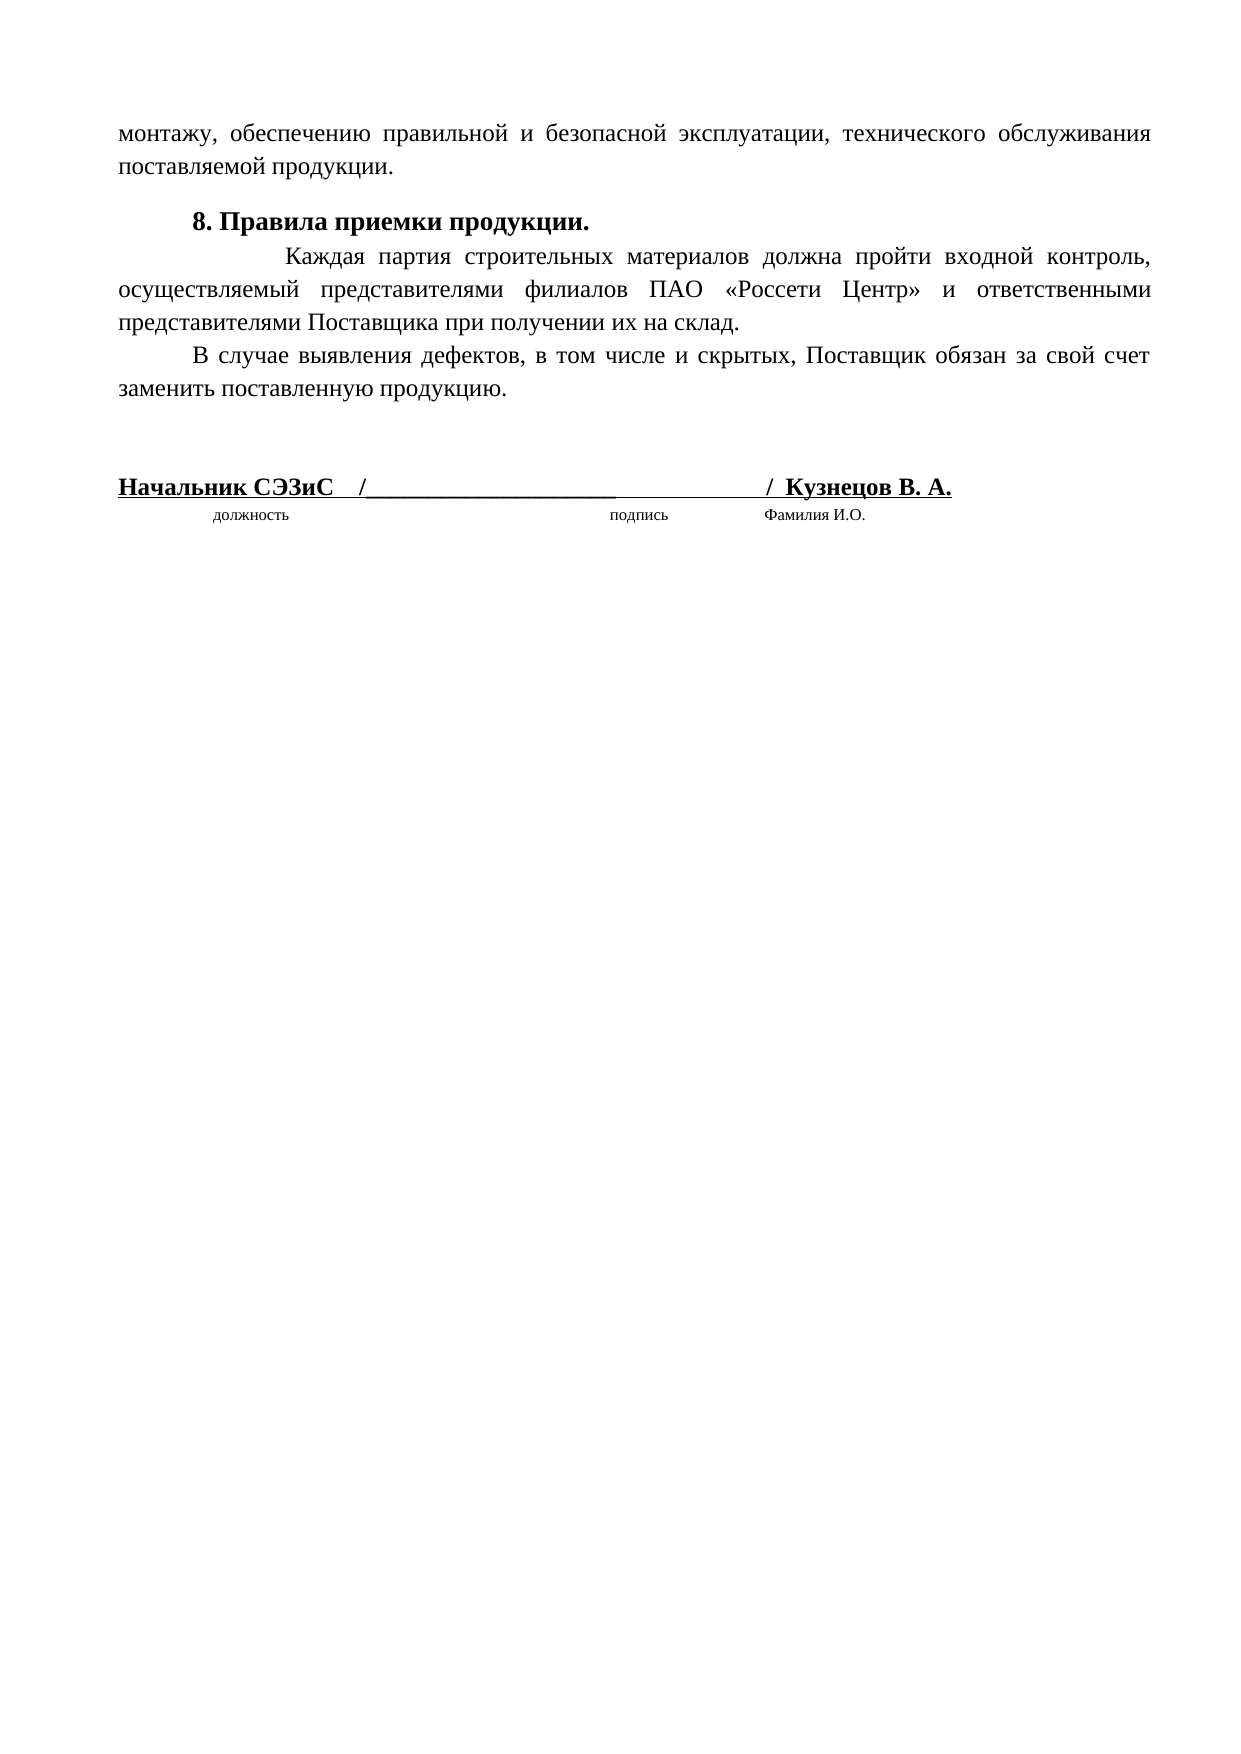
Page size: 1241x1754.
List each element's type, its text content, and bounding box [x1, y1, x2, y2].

list должность подпись Фамилия И.О. [118, 505, 1152, 524]
text Каждая партия строительных материалов должна пройти входной контроль, осуществляемый представителями филиалов ПАО «Россети Центр» и ответственными представителями Поставщика при получении их на склад. [118, 241, 1152, 336]
list Начальник СЭЗиС /____________________ / Кузнецов В. А. [118, 472, 1152, 501]
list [118, 118, 1152, 180]
list В случае выявления дефектов, в том числе и скрытых, Поставщик обязан за свой счет заменить поставленную продукцию. [118, 340, 1152, 402]
text 8. Правила приемки продукции. [118, 205, 1152, 236]
